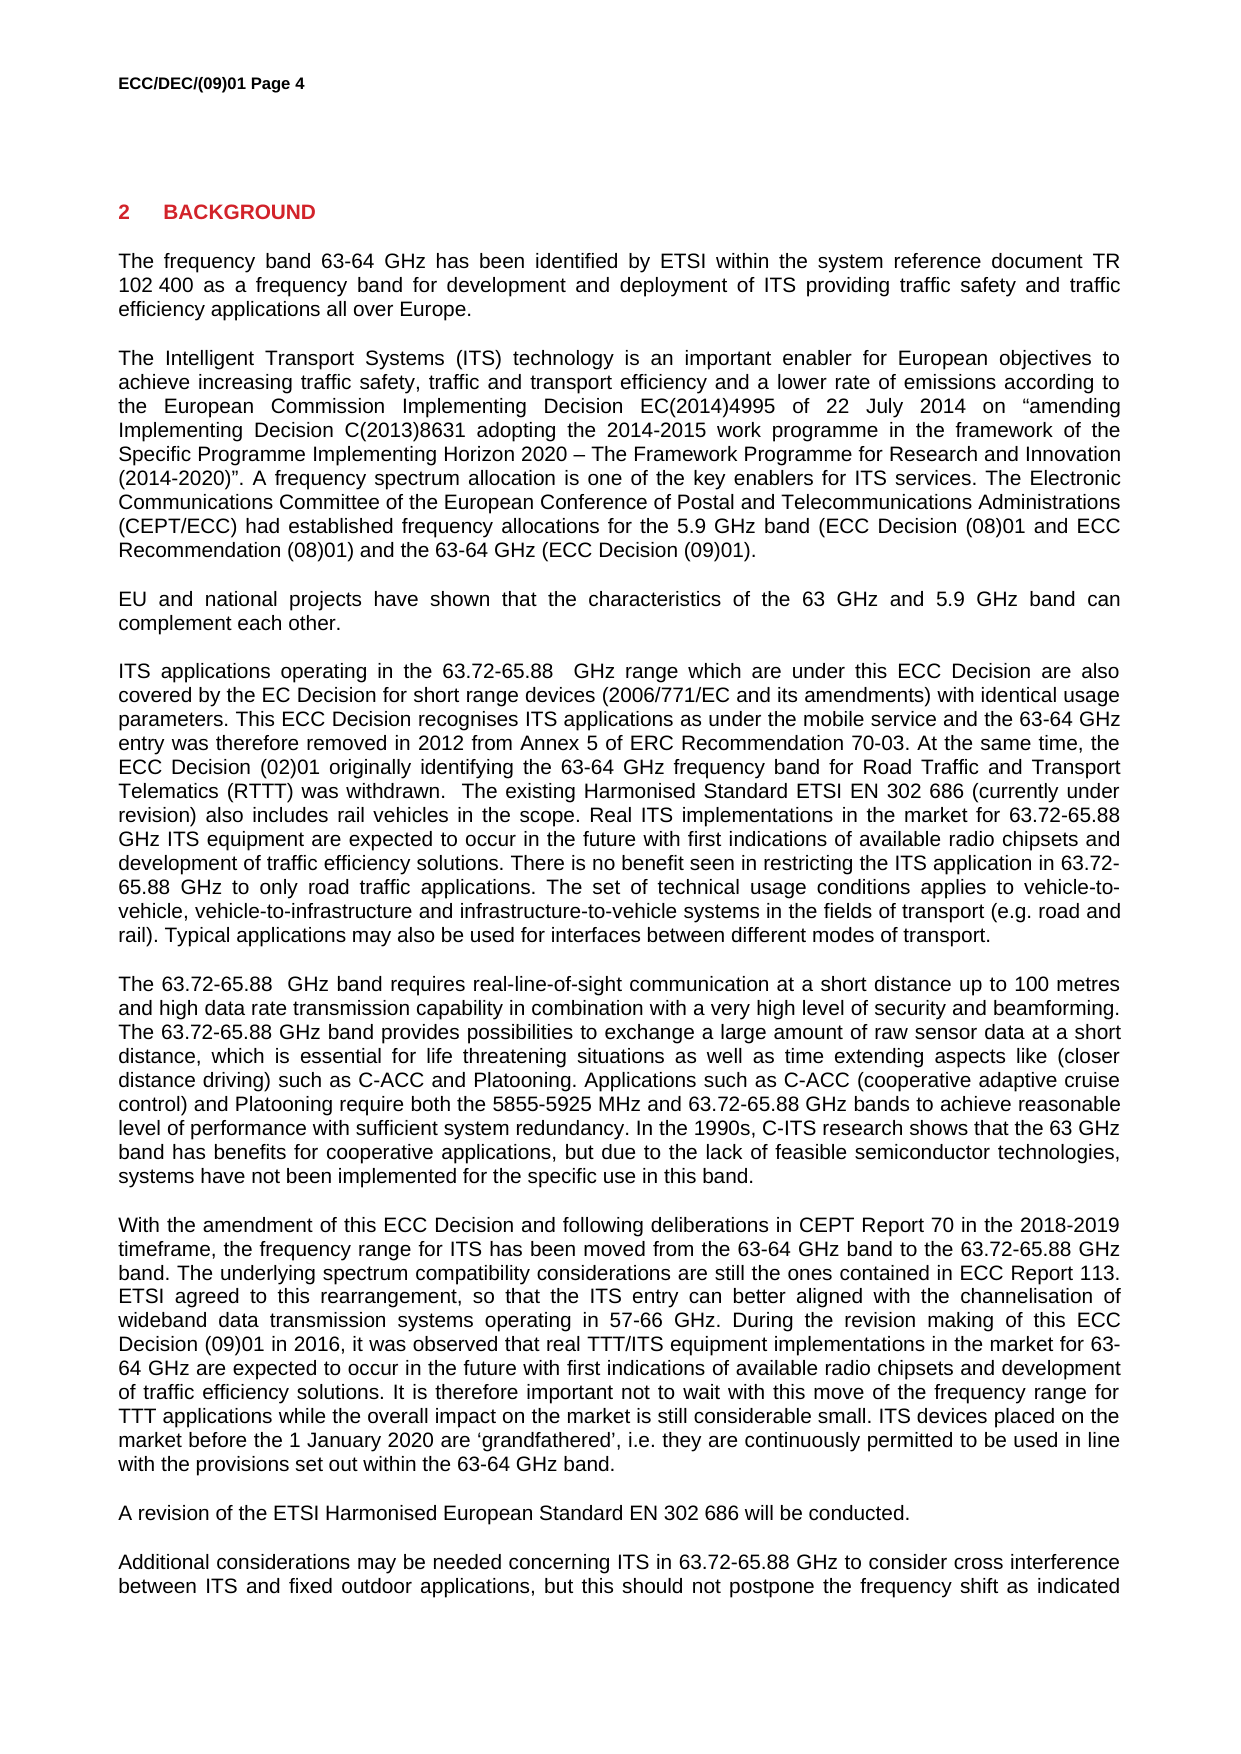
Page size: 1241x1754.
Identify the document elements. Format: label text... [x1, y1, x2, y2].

text With the amendment of this ECC Decision and following deliberations in CEPT Report 70 in the 2018-2019 timeframe, the frequency range for ITS has been moved from the 63-64 GHz band to the 63.72-65.88 GHz band. The underlying spectrum compatibility considerations are still the ones contained in ECC Report 113. ETSI agreed to this rearrangement, so that the ITS entry can better aligned with the channelisation of wideband data transmission systems operating in 57-66 GHz. During the revision making of this ECC Decision (09)01 in 2016, it was observed that real TTT/ITS equipment implementations in the market for 63-64 GHz are expected to occur in the future with first indications of available radio chipsets and development of traffic efficiency solutions. It is therefore important not to wait with this move of the frequency range for TTT applications while the overall impact on the market is still considerable small. ITS devices placed on the market before the 1 January 2020 are ‘grandfathered’, i.e. they are continuously permitted to be used in line with the provisions set out within the 63-64 GHz band. [118, 1212, 1122, 1476]
text EU and national projects have shown that the characteristics of the 63 GHz and 5.9 GHz band can complement each other. [118, 586, 1122, 634]
text The frequency band 63-64 GHz has been identified by ETSI within the system reference document TR 102 400 as a frequency band for development and deployment of ITS providing traffic safety and traffic efficiency applications all over Europe. [118, 249, 1122, 321]
subtitle BACKGROUND [118, 200, 1122, 224]
text The 63.72-65.88 GHz band requires real-line-of-sight communication at a short distance up to 100 metres and high data rate transmission capability in combination with a very high level of security and beamforming. The 63.72-65.88 GHz band provides possibilities to exchange a large amount of raw sensor data at a short distance, which is essential for life threatening situations as well as time extending aspects like (closer distance driving) such as C-ACC and Platooning. Applications such as C-ACC (cooperative adaptive cruise control) and Platooning require both the 5855-5925 MHz and 63.72-65.88 GHz bands to achieve reasonable level of performance with sufficient system redundancy. In the 1990s, C-ITS research shows that the 63 GHz band has benefits for cooperative applications, but due to the lack of feasible semiconductor technologies, systems have not been implemented for the specific use in this band. [118, 972, 1122, 1187]
text The Intelligent Transport Systems (ITS) technology is an important enabler for European objectives to achieve increasing traffic safety, traffic and transport efficiency and a lower rate of emissions according to the European Commission Implementing Decision EC(2014)4995 of 22 July 2014 on “amending Implementing Decision C(2013)8631 adopting the 2014-2015 work programme in the framework of the Specific Programme Implementing Horizon 2020 – The Framework Programme for Research and Innovation (2014-2020)”. A frequency spectrum allocation is one of the key enablers for ITS services. The Electronic Communications Committee of the European Conference of Postal and Telecommunications Administrations (CEPT/ECC) had established frequency allocations for the 5.9 GHz band (ECC Decision (08)01 and ECC Recommendation (08)01) and the 63-64 GHz (ECC Decision (09)01). [118, 346, 1122, 561]
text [118, 1550, 1122, 1598]
text A revision of the ETSI Harmonised European Standard EN 302 686 will be conducted. [118, 1501, 1122, 1525]
text ITS applications operating in the 63.72-65.88 GHz range which are under this ECC Decision are also covered by the EC Decision for short range devices (2006/771/EC and its amendments) with identical usage parameters. This ECC Decision recognises ITS applications as under the mobile service and the 63-64 GHz entry was therefore removed in 2012 from Annex 5 of ERC Recommendation 70-03. At the same time, the ECC Decision (02)01 originally identifying the 63-64 GHz frequency band for Road Traffic and Transport Telematics (RTTT) was withdrawn. The existing Harmonised Standard ETSI EN 302 686 (currently under revision) also includes rail vehicles in the scope. Real ITS implementations in the market for 63.72-65.88 GHz ITS equipment are expected to occur in the future with first indications of available radio chipsets and development of traffic efficiency solutions. There is no benefit seen in restricting the ITS application in 63.72-65.88 GHz to only road traffic applications. The set of technical usage conditions applies to vehicle-to-vehicle, vehicle-to-infrastructure and infrastructure-to-vehicle systems in the fields of transport (e.g. road and rail). Typical applications may also be used for interfaces between different modes of transport. [118, 659, 1122, 947]
